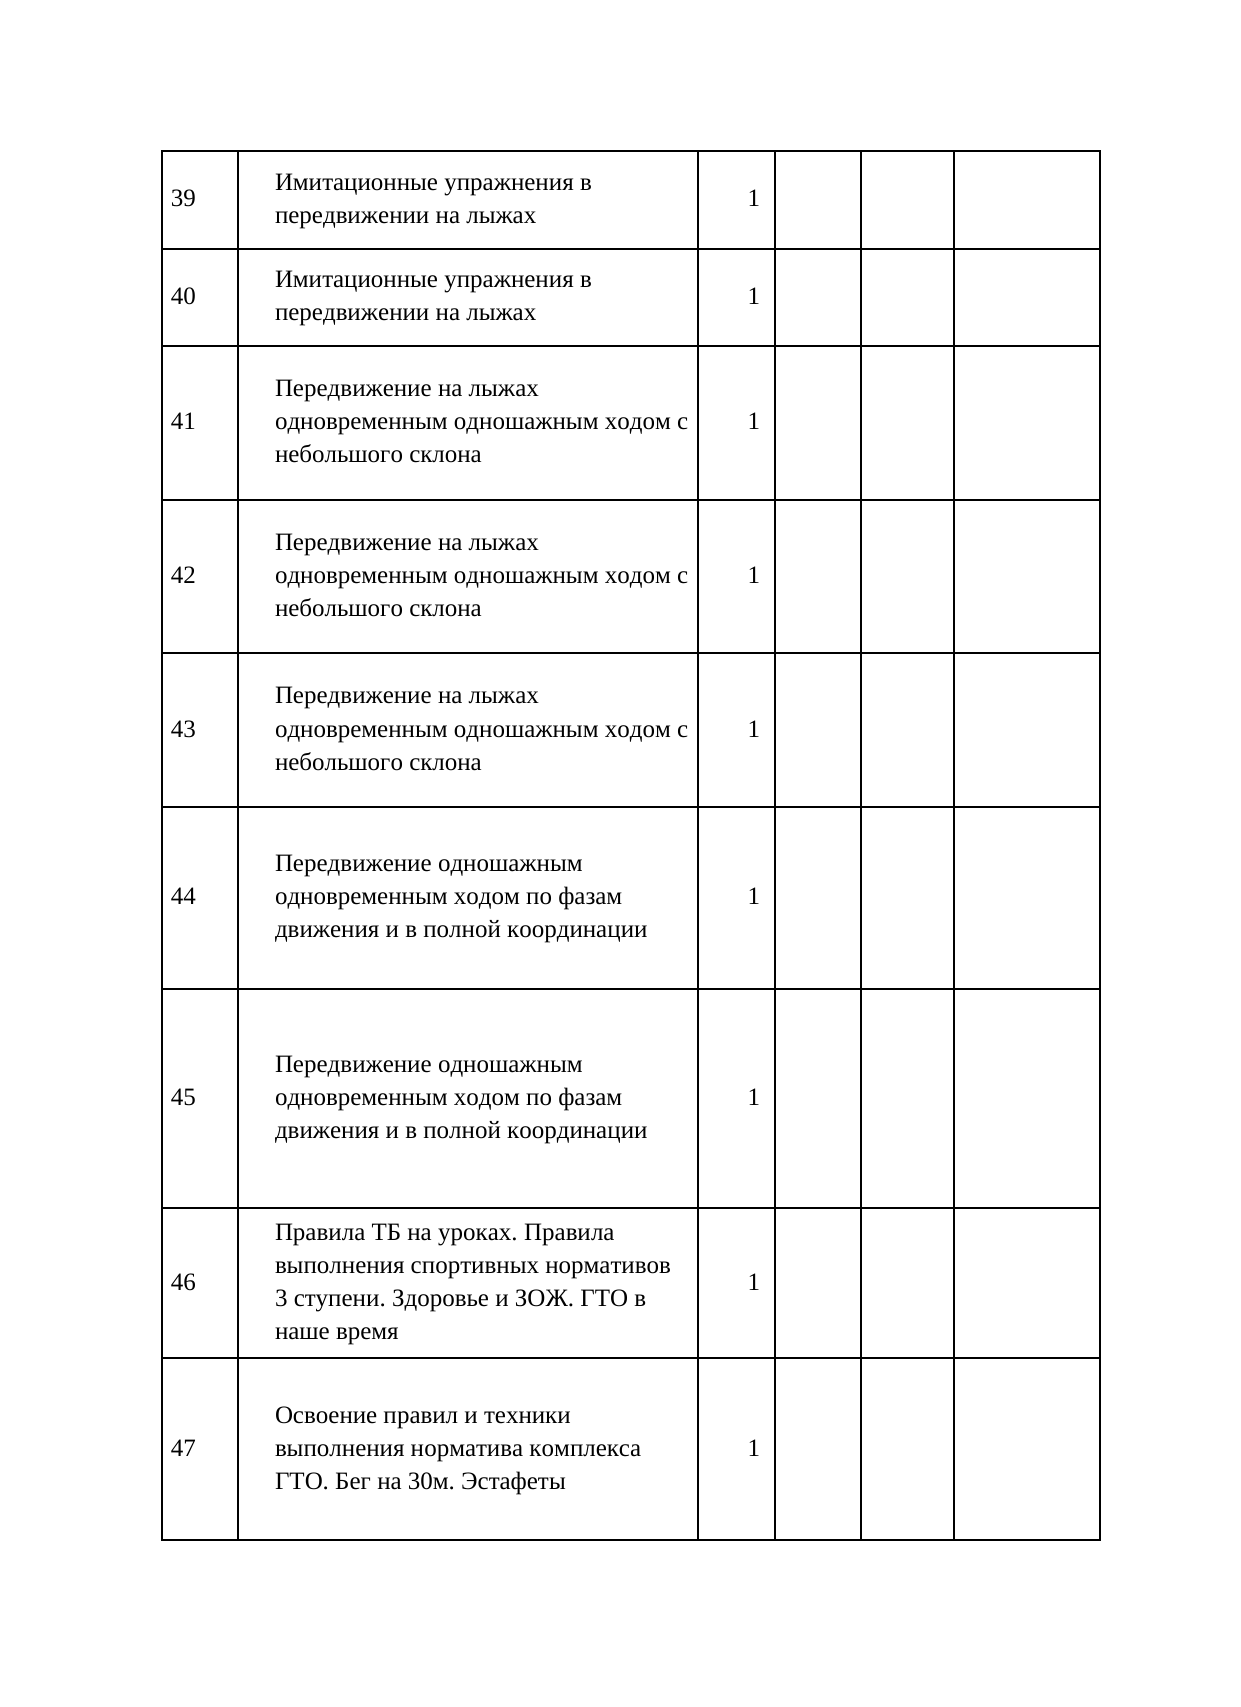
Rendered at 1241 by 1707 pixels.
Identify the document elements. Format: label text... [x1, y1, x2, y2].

table_cell 1 [699, 990, 774, 1207]
table_cell Правила ТБ на уроках. Правила выполнения спортивных нормативов 3 ступени. Здоровье и ЗОЖ. ГТО в наше время [239, 1209, 697, 1357]
table_cell 1 [699, 654, 774, 806]
table_cell Передвижение на лыжах одновременным одношажным ходом с небольшого склона [239, 654, 697, 806]
table_cell [862, 347, 953, 498]
table_cell 1 [699, 808, 774, 987]
table_cell 1 [699, 250, 774, 345]
table_cell [776, 347, 860, 498]
table_cell 44 [163, 808, 237, 987]
table_cell [776, 1359, 860, 1539]
table_cell Имитационные упражнения в передвижении на лыжах [239, 152, 697, 247]
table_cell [239, 1359, 697, 1539]
table_cell [955, 1359, 1099, 1539]
table_cell [776, 808, 860, 987]
table_cell 1 [699, 501, 774, 652]
table_cell 1 [699, 347, 774, 498]
table_cell [776, 1209, 860, 1357]
table_cell 41 [163, 347, 237, 498]
table_cell [955, 501, 1099, 652]
table_cell [955, 808, 1099, 987]
table_cell Передвижение одношажным одновременным ходом по фазам движения и в полной координации [239, 990, 697, 1207]
table_cell [776, 654, 860, 806]
table_cell [862, 1209, 953, 1357]
table_cell [862, 654, 953, 806]
table_cell Передвижение одношажным одновременным ходом по фазам движения и в полной координации [239, 808, 697, 987]
table_cell [955, 990, 1099, 1207]
table_cell 42 [163, 501, 237, 652]
table_cell Имитационные упражнения в передвижении на лыжах [239, 250, 697, 345]
table_cell [955, 152, 1099, 247]
table_cell [862, 990, 953, 1207]
table_cell [776, 501, 860, 652]
table_cell Передвижение на лыжах одновременным одношажным ходом с небольшого склона [239, 347, 697, 498]
table_cell [955, 654, 1099, 806]
table_cell [862, 250, 953, 345]
table_cell 43 [163, 654, 237, 806]
table_cell [862, 808, 953, 987]
table_cell 39 [163, 152, 237, 247]
table_cell [955, 1209, 1099, 1357]
table_cell 1 [699, 1359, 774, 1539]
table_cell 46 [163, 1209, 237, 1357]
table_cell [776, 990, 860, 1207]
table_cell 45 [163, 990, 237, 1207]
table_cell 1 [699, 1209, 774, 1357]
table_cell [862, 152, 953, 247]
table_cell 1 [699, 152, 774, 247]
table_cell 47 [163, 1359, 237, 1539]
table_cell [776, 250, 860, 345]
table_cell [862, 1359, 953, 1539]
table_cell [776, 152, 860, 247]
table_cell 40 [163, 250, 237, 345]
table_cell [955, 250, 1099, 345]
table_cell Передвижение на лыжах одновременным одношажным ходом с небольшого склона [239, 501, 697, 652]
table_cell [955, 347, 1099, 498]
table_cell [862, 501, 953, 652]
